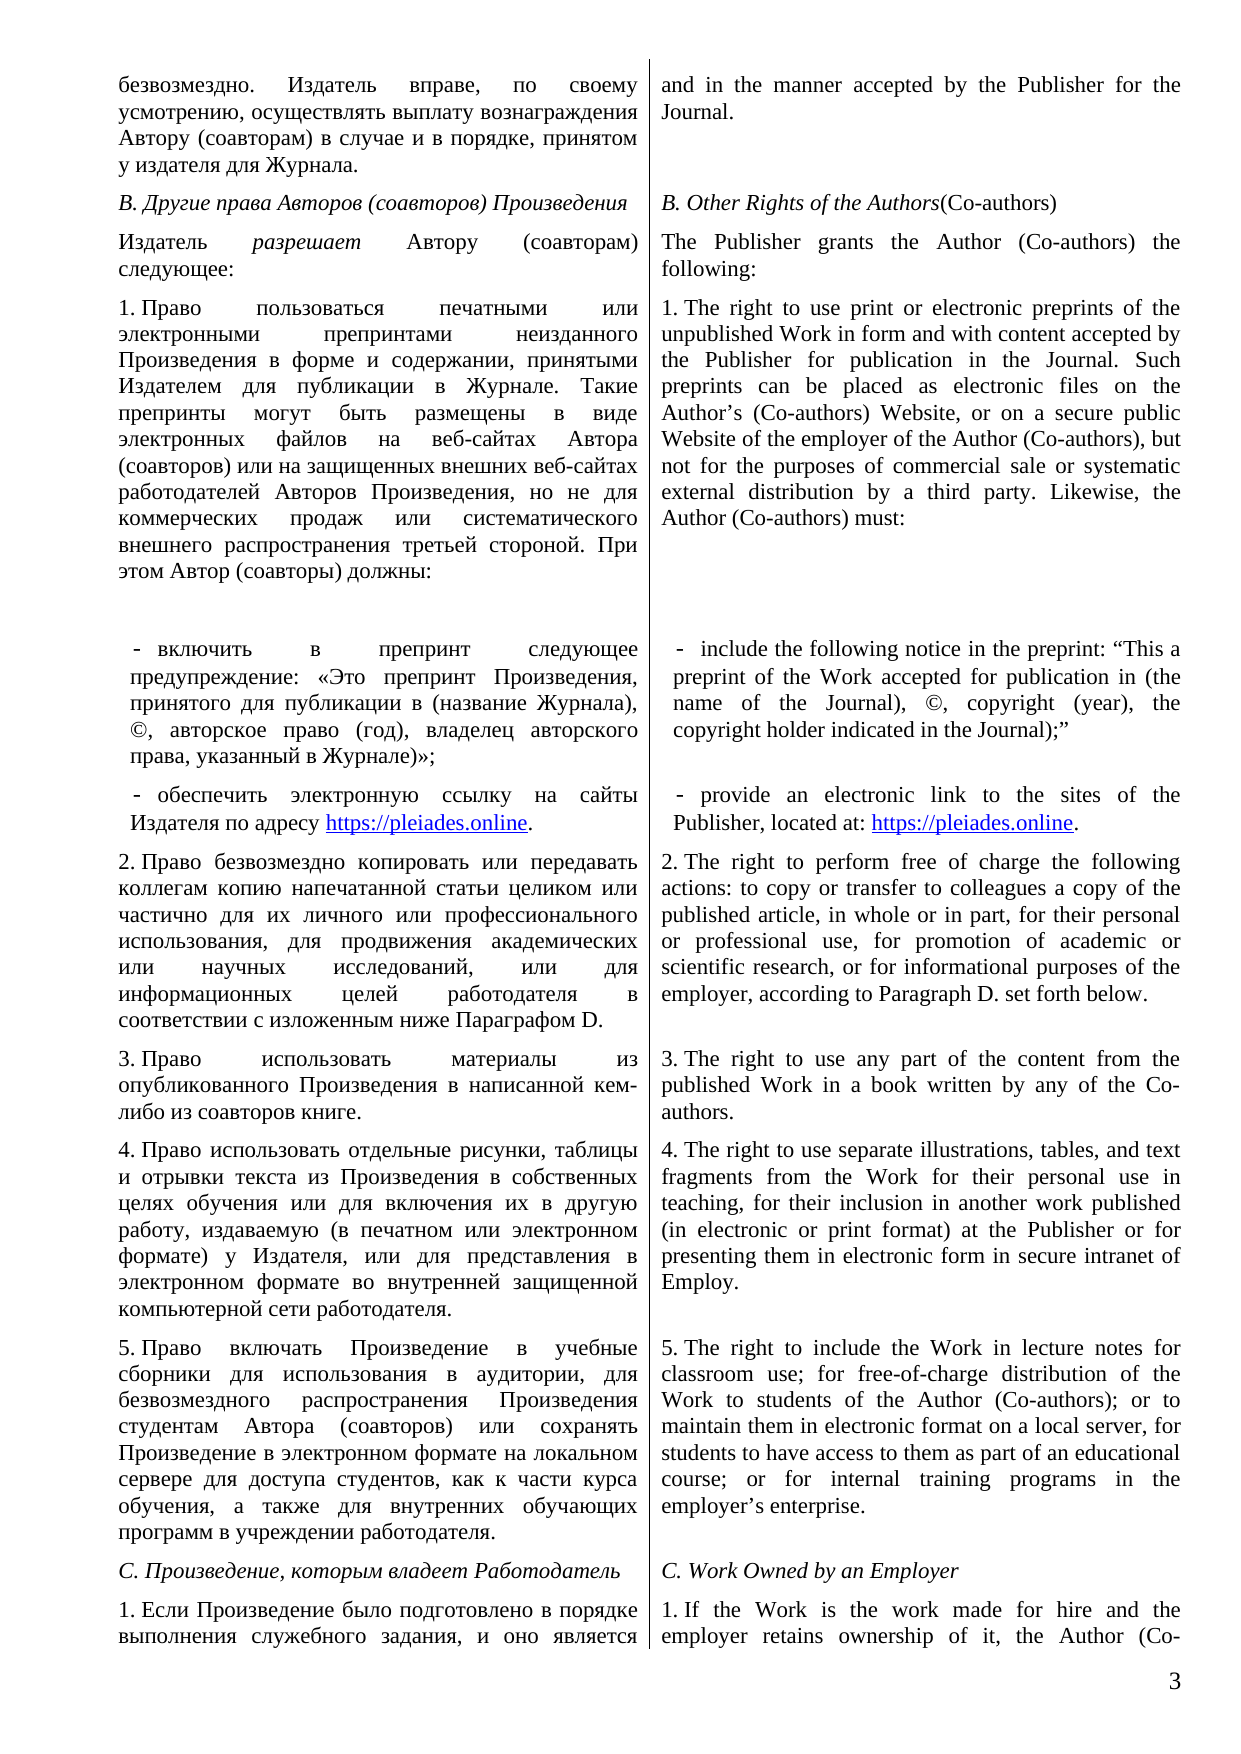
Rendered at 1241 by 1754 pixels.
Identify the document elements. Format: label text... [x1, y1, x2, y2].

table_cell Право использовать материалы из опубликованного Произведения в написанной кем-либо из соавторов книге. [107, 1033, 649, 1124]
table_cell Издатель разрешает Автору (соавторам) следующее: [107, 216, 649, 281]
table_cell The right to use separate illustrations, tables, and text fragments from the Work for their personal use in teaching, for their inclusion in another work published (in electronic or print format) at the Publisher or for presenting them in electronic form in secure intranet of Employ. [650, 1124, 1193, 1321]
table_cell The Publisher grants the Author (Co-authors) the following: [650, 216, 1193, 281]
table_cell The right to perform free of charge the following actions: to copy or transfer to colleagues a copy of the published article, in whole or in part, for their personal or professional use, for promotion of academic or scientific research, or for informational purposes of the employer, according to Paragraph D. set forth below. [650, 836, 1193, 1032]
table_cell The right to include the Work in lecture notes for classroom use; for free-of-charge distribution of the Work to students of the Author (Co-authors); or to maintain them in electronic format on a local server, for students to have access to them as part of an educational course; or for internal training programs in the employer’s enterprise. [650, 1321, 1193, 1544]
table_cell Право использовать отдельные рисунки, таблицы и отрывки текста из Произведения в собственных целях обучения или для включения их в другую работу, издаваемую (в печатном или электронном формате) у Издателя, или для представления в электронном формате во внутренней защищенной компьютерной сети работодателя. [107, 1124, 649, 1321]
table_cell C. Произведение, которым владеет Работодатель [107, 1544, 649, 1583]
table_cell Право включать Произведение в учебные сборники для использования в аудитории, для безвозмездного распространения Произведения студентам Автора (соавторов) или сохранять Произведение в электронном формате на локальном сервере для доступа студентов, как к части курса обучения, а также для внутренних обучающих программ в учреждении работодателя. [107, 1321, 649, 1544]
table_cell The right to use any part of the content from the published Work in a book written by any of the Co-authors. [650, 1033, 1193, 1124]
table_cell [650, 59, 1193, 177]
table_cell Право безвозмездно копировать или передавать коллегам копию напечатанной статьи целиком или частично для их личного или профессионального использования, для продвижения академических или научных исследований, или для информационных целей работодателя в соответствии с изложенным ниже Параграфом D. [107, 836, 649, 1032]
table_cell обеспечить электронную ссылку на сайты Издателя по адресу https://pleiades.online. [107, 769, 649, 836]
table_cell Право пользоваться печатными или электронными препринтами неизданного Произведения в форме и содержании, принятыми Издателем для публикации в Журнале. Такие препринты могут быть размещены в виде электронных файлов на веб-сайтах Автора (соавторов) или на защищенных внешних веб-сайтах работодателей Авторов Произведения, но не для коммерческих продаж или систематического внешнего распространения третьей стороной. При этом Автор (соавторы) должны: [107, 281, 649, 622]
table_cell B. Other Rights of the Authors(Co-authors) [650, 177, 1193, 216]
table_cell include the following notice in the preprint: “This a preprint of the Work accepted for publication in (the name of the Journal), ©, copyright (year), the copyright holder indicated in the Journal);” [650, 622, 1193, 768]
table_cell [107, 1583, 649, 1648]
table_cell включить в препринт следующее предупреждение: «Это препринт Произведения, принятого для публикации в (название Журнала), ©, авторское право (год), владелец авторского права, указанный в Журнале)»; [107, 622, 649, 768]
table_cell B. Другие права Авторов (соавторов) Произведения [107, 177, 649, 216]
table_cell C. Work Owned by an Employer [650, 1544, 1193, 1583]
table_cell provide an electronic link to the sites of the Publisher, located at: https://pleiades.online. [650, 769, 1193, 836]
table_cell The right to use print or electronic preprints of the unpublished Work in form and with content accepted by the Publisher for publication in the Journal. Such preprints can be placed as electronic files on the Author’s (Co-authors) Website, or on a secure public Website of the employer of the Author (Co-authors), but not for the purposes of commercial sale or systematic external distribution by a third party. Likewise, the Author (Co-authors) must: [650, 281, 1193, 622]
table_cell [650, 1583, 1193, 1648]
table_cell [107, 59, 649, 177]
